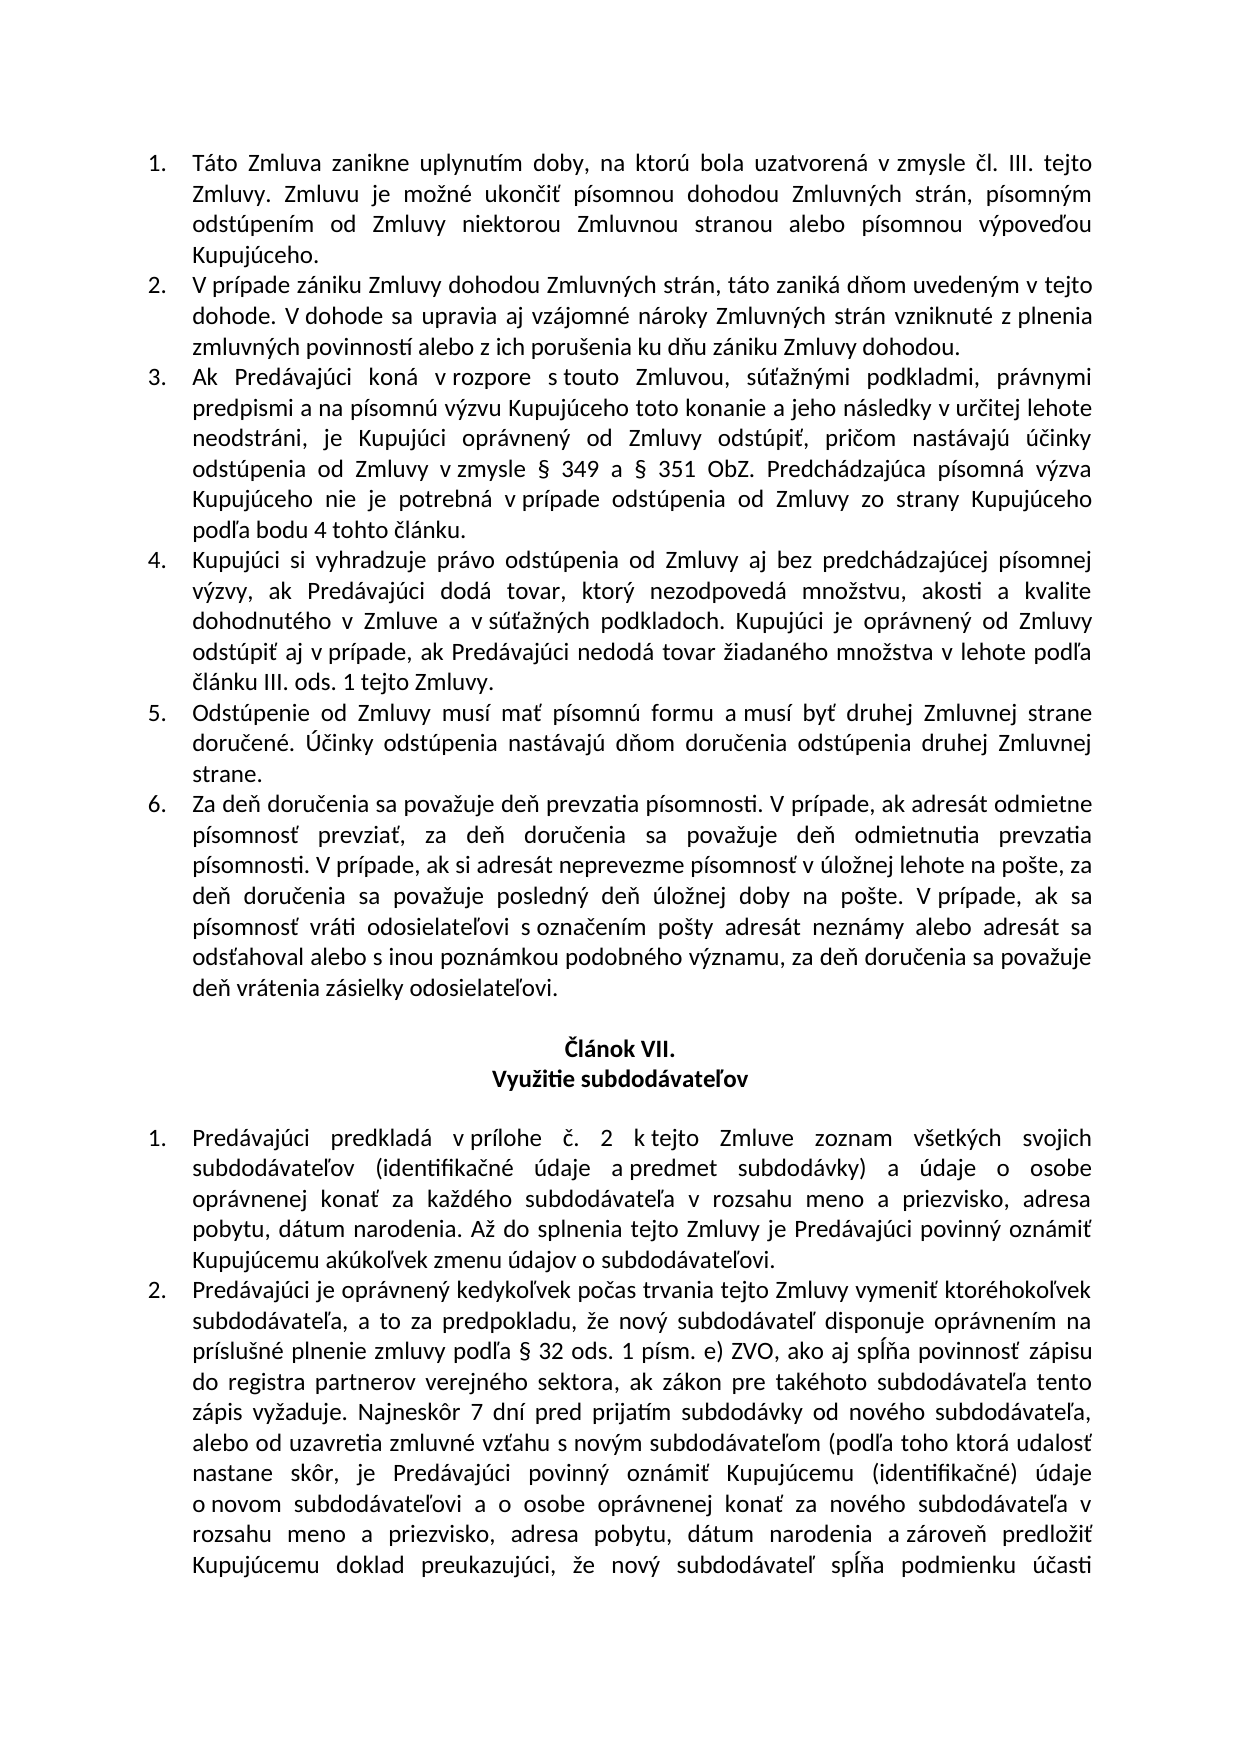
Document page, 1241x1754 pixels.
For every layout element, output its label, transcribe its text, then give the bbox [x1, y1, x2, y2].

list Predávajúci predkladá v prílohe č. 2 k tejto Zmluve zoznam všetkých svojich subdodávateľov (identifikačné údaje a predmet subdodávky) a údaje o osobe oprávnenej konať za každého subdodávateľa v rozsahu meno a priezvisko, adresa pobytu, dátum narodenia. Až do splnenia tejto Zmluvy je Predávajúci povinný oznámiť Kupujúcemu akúkoľvek zmenu údajov o subdodávateľovi. [148, 1122, 1093, 1274]
list V prípade zániku Zmluvy dohodou Zmluvných strán, táto zaniká dňom uvedeným v tejto dohode. V dohode sa upravia aj vzájomné nároky Zmluvných strán vzniknuté z plnenia zmluvných povinností alebo z ich porušenia ku dňu zániku Zmluvy dohodou. [148, 270, 1093, 361]
list Kupujúci si vyhradzuje právo odstúpenia od Zmluvy aj bez predchádzajúcej písomnej výzvy, ak Predávajúci dodá tovar, ktorý nezodpovedá množstvu, akosti a kvalite dohodnutého v Zmluve a v súťažných podkladoch. Kupujúci je oprávnený od Zmluvy odstúpiť aj v prípade, ak Predávajúci nedodá tovar žiadaného množstva v lehote podľa článku III. ods. 1 tejto Zmluvy. [148, 544, 1093, 697]
text Využitie subdodávateľov [148, 1063, 1093, 1094]
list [148, 1274, 1093, 1579]
list Ak Predávajúci koná v rozpore s touto Zmluvou, súťažnými podkladmi, právnymi predpismi a na písomnú výzvu Kupujúceho toto konanie a jeho následky v určitej lehote neodstráni, je Kupujúci oprávnený od Zmluvy odstúpiť, pričom nastávajú účinky odstúpenia od Zmluvy v zmysle § 349 a § 351 ObZ. Predchádzajúca písomná výzva Kupujúceho nie je potrebná v prípade odstúpenia od Zmluvy zo strany Kupujúceho podľa bodu 4 tohto článku. [148, 361, 1093, 544]
list Odstúpenie od Zmluvy musí mať písomnú formu a musí byť druhej Zmluvnej strane doručené. Účinky odstúpenia nastávajú dňom doručenia odstúpenia druhej Zmluvnej strane. [148, 697, 1093, 788]
list Za deň doručenia sa považuje deň prevzatia písomnosti. V prípade, ak adresát odmietne písomnosť prevziať, za deň doručenia sa považuje deň odmietnutia prevzatia písomnosti. V prípade, ak si adresát neprevezme písomnosť v úložnej lehote na pošte, za deň doručenia sa považuje posledný deň úložnej doby na pošte. V prípade, ak sa písomnosť vráti odosielateľovi s označením pošty adresát neznámy alebo adresát sa odsťahoval alebo s inou poznámkou podobného významu, za deň doručenia sa považuje deň vrátenia zásielky odosielateľovi. [148, 788, 1093, 1002]
list Táto Zmluva zanikne uplynutím doby, na ktorú bola uzatvorená v zmysle čl. III. tejto Zmluvy. Zmluvu je možné ukončiť písomnou dohodou Zmluvných strán, písomným odstúpením od Zmluvy niektorou Zmluvnou stranou alebo písomnou výpoveďou Kupujúceho. [148, 148, 1093, 270]
text Článok VII. [148, 1033, 1093, 1063]
